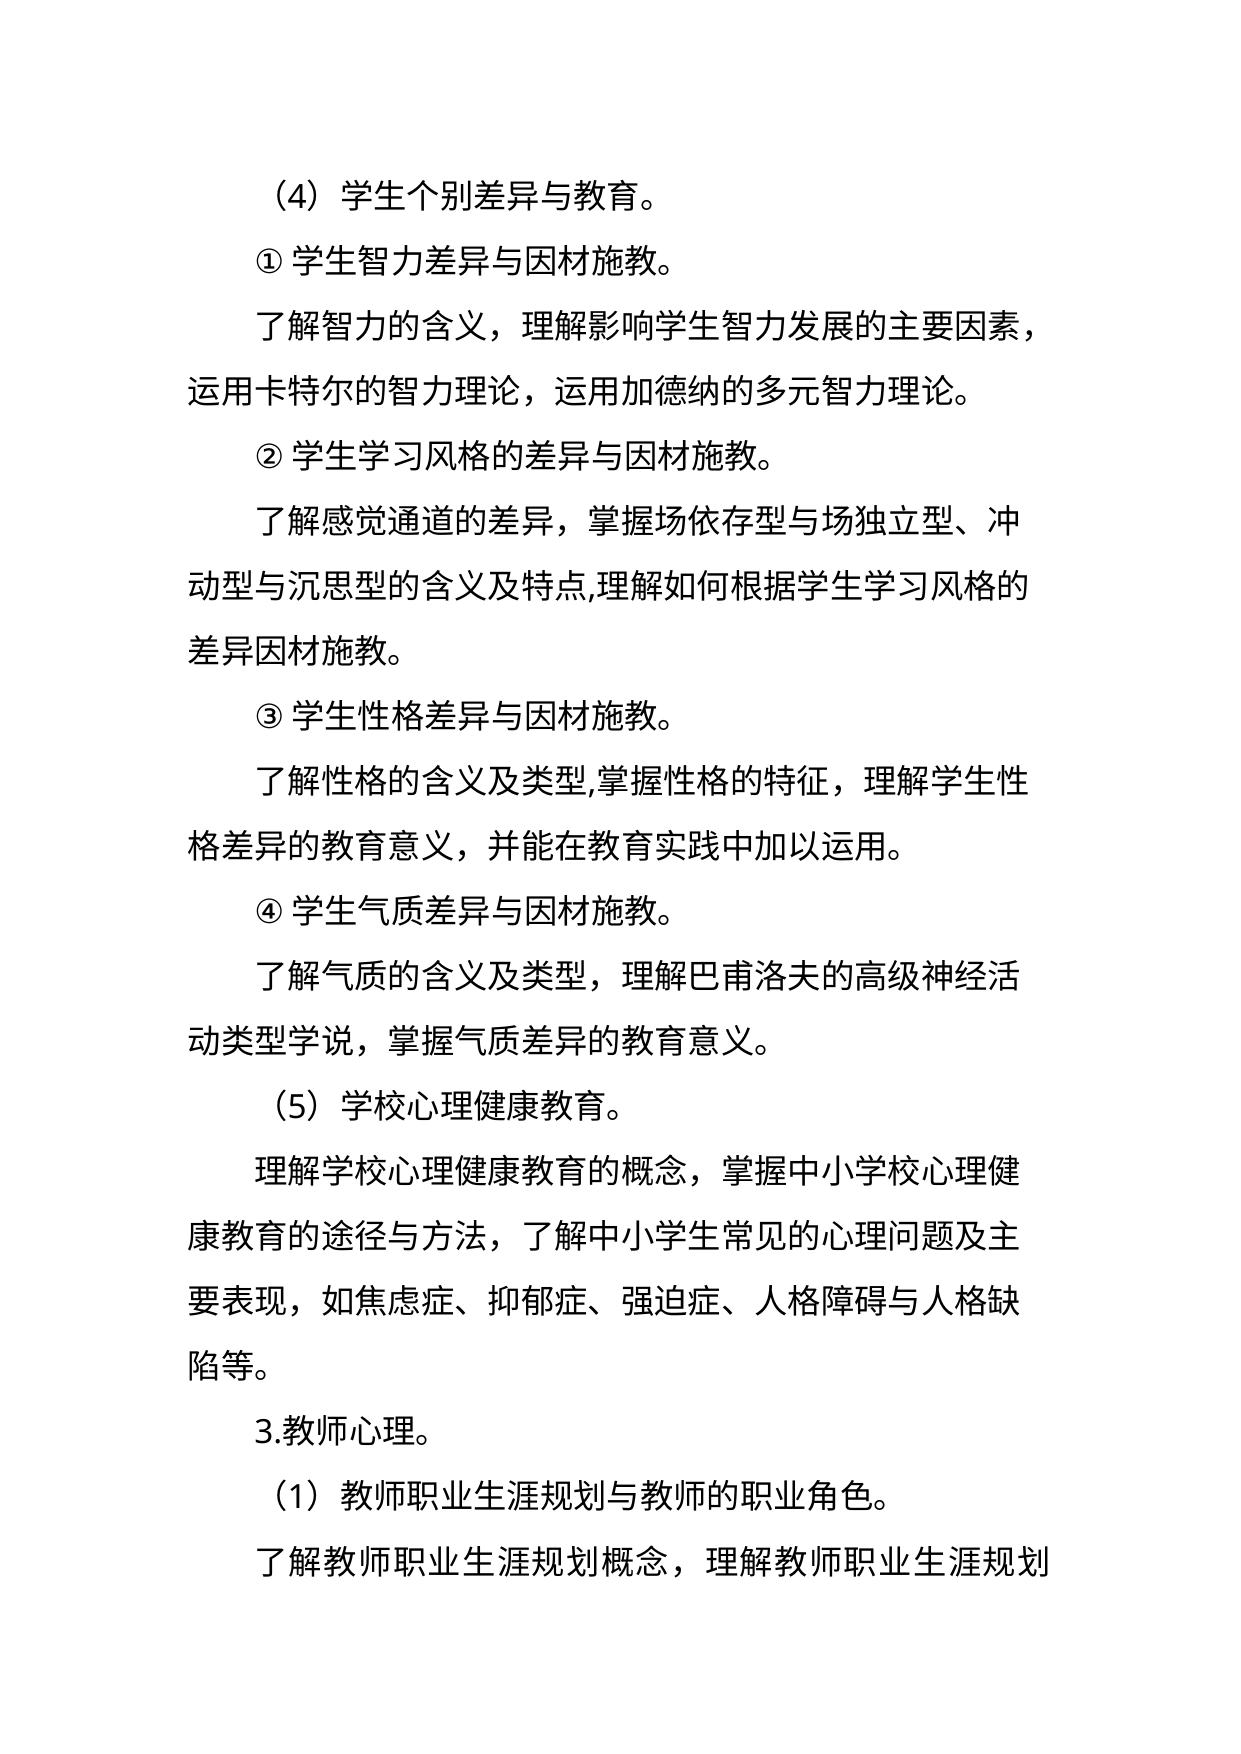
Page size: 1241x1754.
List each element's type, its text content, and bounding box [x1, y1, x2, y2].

text 3.教师心理。 [187, 1397, 1053, 1462]
text ④学生气质差异与因材施教。 [187, 877, 1053, 942]
text ②学生学习风格的差异与因材施教。 [187, 422, 1053, 487]
text 了解智力的含义，理解影响学生智力发展的主要因素，运用卡特尔的智力理论，运用加德纳的多元智力理论。 [187, 292, 1053, 422]
text （1）教师职业生涯规划与教师的职业角色。 [187, 1462, 1053, 1527]
text 了解气质的含义及类型，理解巴甫洛夫的高级神经活动类型学说，掌握气质差异的教育意义。 [187, 942, 1053, 1072]
text 了解感觉通道的差异，掌握场依存型与场独立型、冲动型与沉思型的含义及特点,理解如何根据学生学习风格的差异因材施教。 [187, 487, 1053, 682]
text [187, 1527, 1053, 1586]
text （4）学生个别差异与教育。 [187, 162, 1053, 227]
text 了解性格的含义及类型,掌握性格的特征，理解学生性格差异的教育意义，并能在教育实践中加以运用。 [187, 747, 1053, 877]
text ③学生性格差异与因材施教。 [187, 682, 1053, 747]
text （5）学校心理健康教育。 [187, 1072, 1053, 1137]
text 理解学校心理健康教育的概念，掌握中小学校心理健康教育的途径与方法，了解中小学生常见的心理问题及主要表现，如焦虑症、抑郁症、强迫症、人格障碍与人格缺陷等。 [187, 1137, 1053, 1397]
text ①学生智力差异与因材施教。 [187, 227, 1053, 292]
